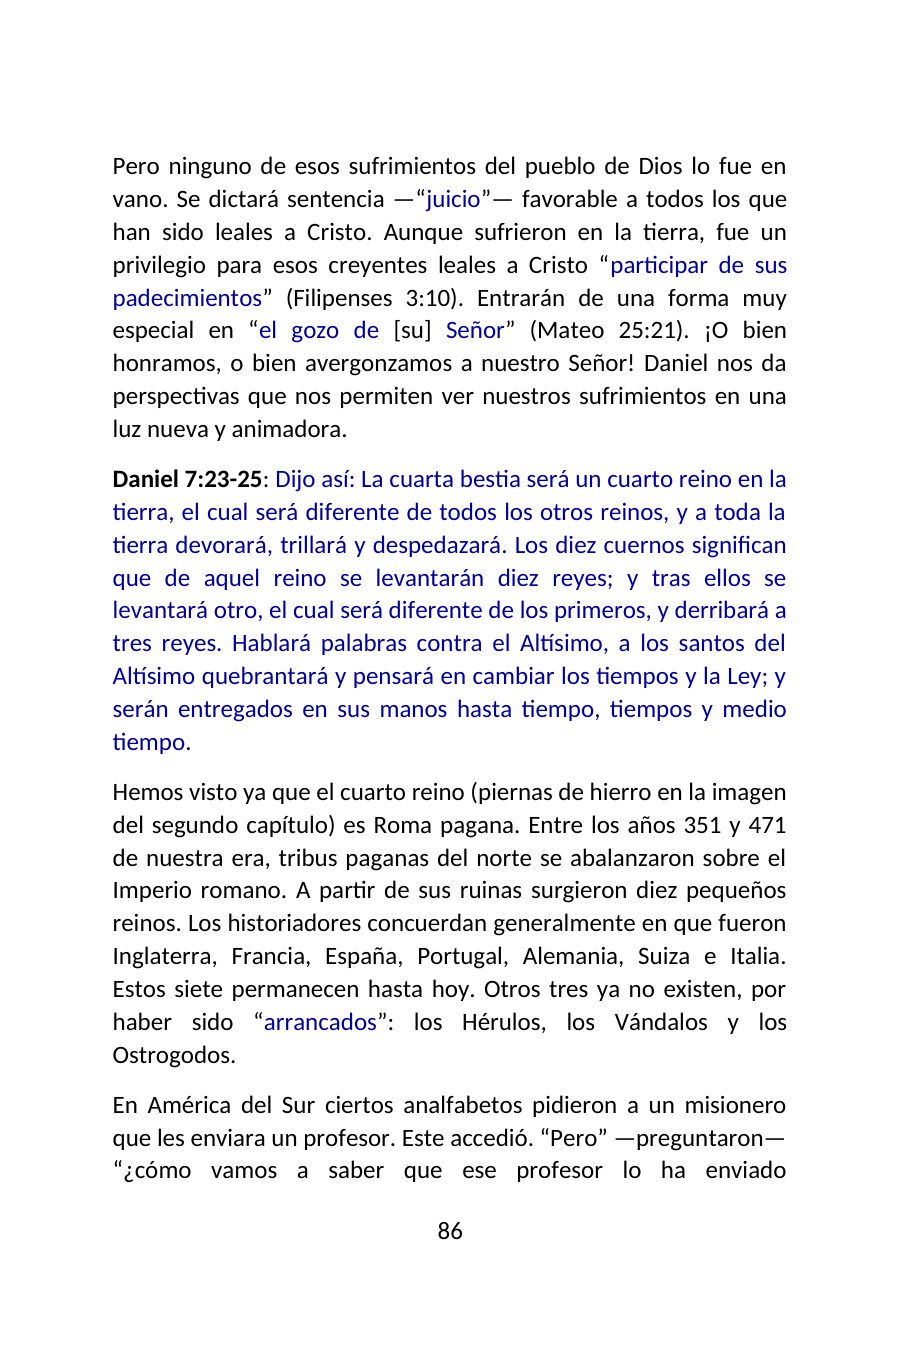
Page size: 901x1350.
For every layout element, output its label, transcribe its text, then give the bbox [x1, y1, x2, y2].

text Pero ninguno de esos sufrimientos del pueblo de Dios lo fue en vano. Se dictará sentencia —“juicio”— favorable a todos los que han sido leales a Cristo. Aunque sufrieron en la tierra, fue un privilegio para esos creyentes leales a Cristo “participar de sus padecimientos” (Filipenses 3:10). Entrarán de una forma muy especial en “el gozo de [su] Señor” (Mateo 25:21). ¡O bien honramos, o bien avergonzamos a nuestro Señor! Daniel nos da perspectivas que nos permiten ver nuestros sufrimientos en una luz nueva y animadora. [112, 150, 788, 444]
text Hemos visto ya que el cuarto reino (piernas de hierro en la imagen del segundo capítulo) es Roma pagana. Entre los años 351 y 471 de nuestra era, tribus paganas del norte se abalanzaron sobre el Imperio romano. A partir de sus ruinas surgieron diez pequeños reinos. Los historiadores concuerdan generalmente en que fueron Inglaterra, Francia, España, Portugal, Alemania, Suiza e Italia. Estos siete permanecen hasta hoy. Otros tres ya no existen, por haber sido “arrancados”: los Hérulos, los Vándalos y los Ostrogodos. [112, 776, 788, 1070]
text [112, 1089, 788, 1185]
text Daniel 7:23-25: Dijo así: La cuarta bestia será un cuarto reino en la tierra, el cual será diferente de todos los otros reinos, y a toda la tierra devorará, trillará y despedazará. Los diez cuernos significan que de aquel reino se levantarán diez reyes; y tras ellos se levantará otro, el cual será diferente de los primeros, y derribará a tres reyes. Hablará palabras contra el Altísimo, a los santos del Altísimo quebrantará y pensará en cambiar los tiempos y la Ley; y serán entregados en sus manos hasta tiempo, tiempos y medio tiempo. [112, 463, 788, 757]
